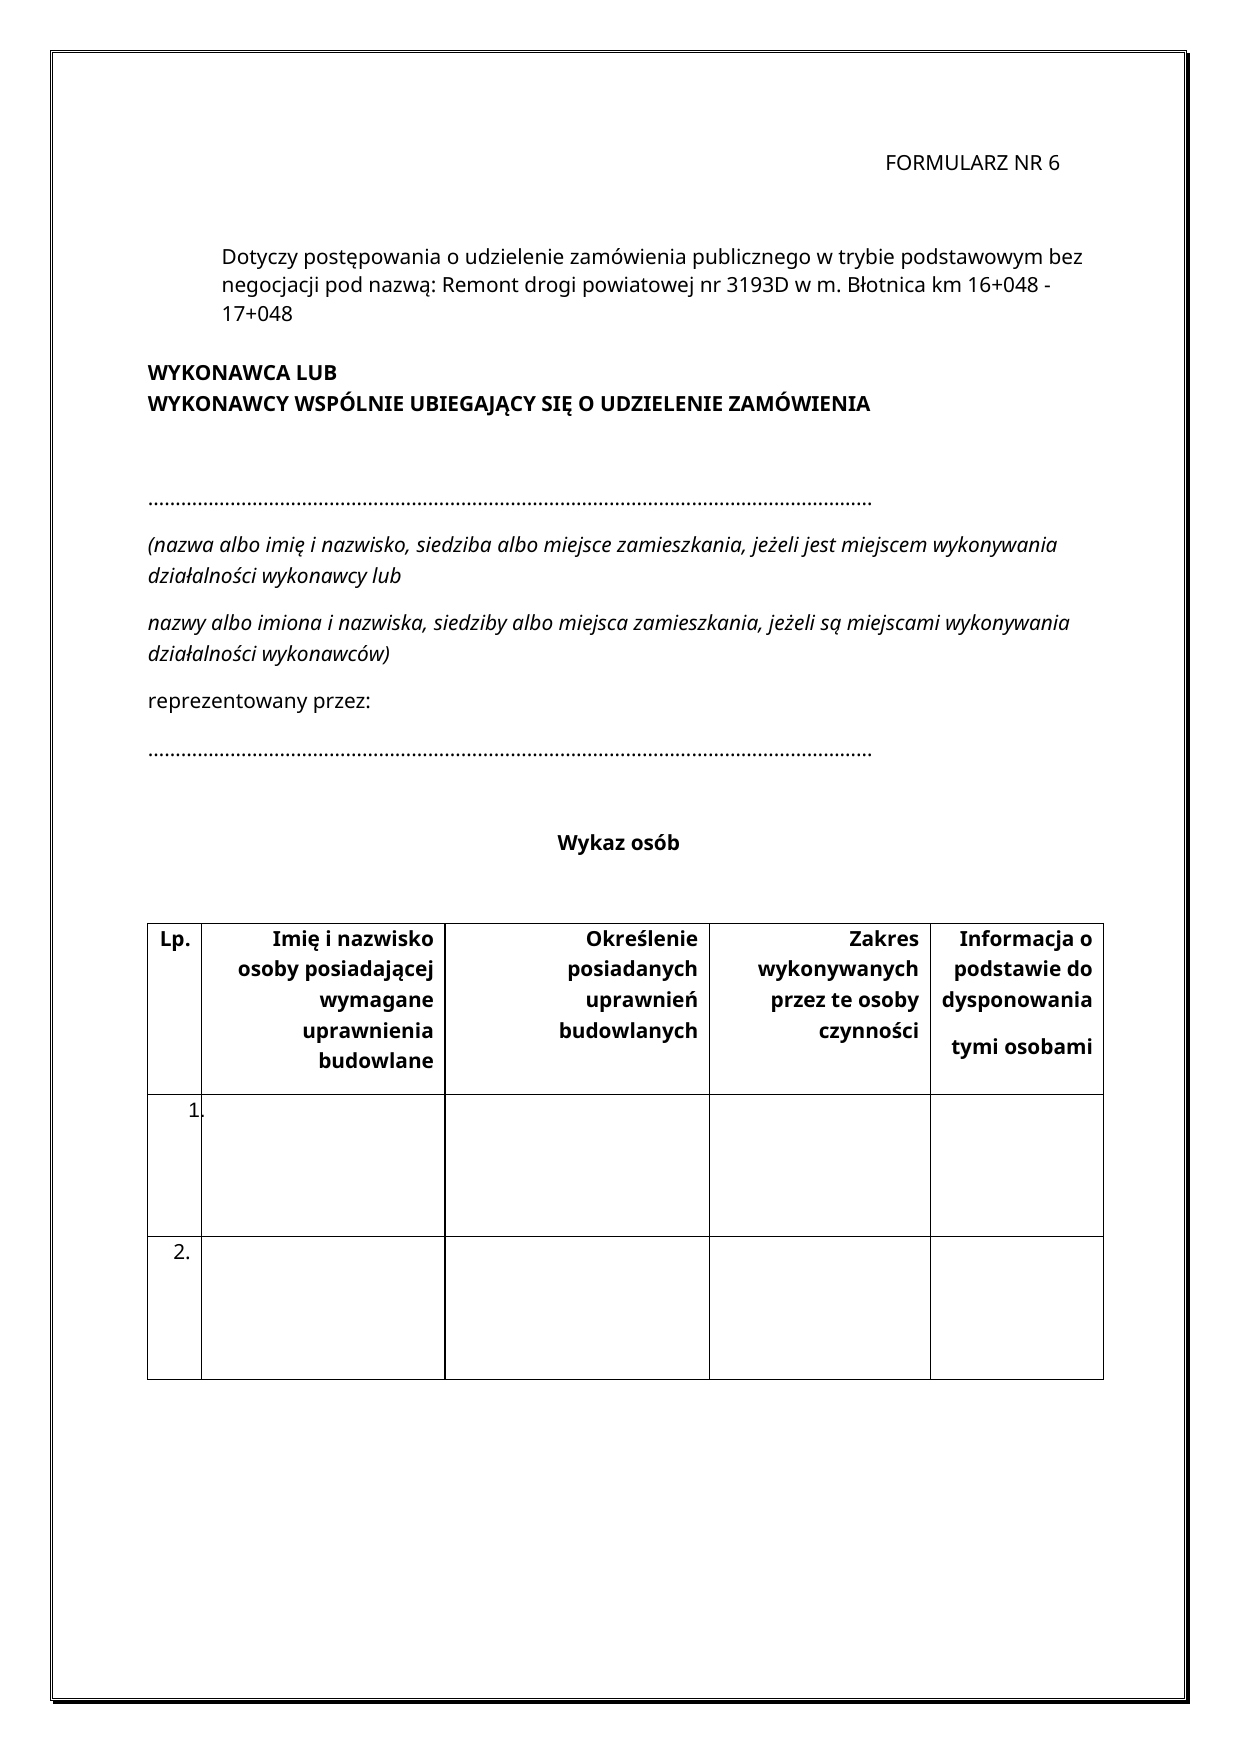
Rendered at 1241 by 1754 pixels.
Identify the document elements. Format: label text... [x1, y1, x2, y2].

table_header Określenie posiadanych uprawnień budowlanych [446, 924, 709, 1094]
text reprezentowany przez: [148, 686, 1089, 715]
table_cell 2. [148, 1237, 201, 1379]
table_cell [710, 1095, 930, 1236]
table_cell [446, 1237, 709, 1379]
table_cell [931, 1095, 1103, 1236]
table_cell [202, 1095, 444, 1236]
text (nazwa albo imię i nazwisko, siedziba albo miejsce zamieszkania, jeżeli jest miejscem wykonywania działalności wykonawcy lub [148, 531, 1089, 590]
table_cell [202, 1237, 444, 1379]
text Dotyczy postępowania o udzielenie zamówienia publicznego w trybie podstawowym bez negocjacji pod nazwą: Remont drogi powiatowej nr 3193D w m. Błotnica km 16+048 - 17+048 [221, 242, 1089, 327]
table_cell [446, 1095, 709, 1236]
text …………………………………………………………………………………………………………………… [148, 483, 1089, 512]
text …………………………………………………………………………………………………………………… [148, 734, 1089, 762]
text FORMULARZ NR 6 [811, 148, 1089, 176]
table_header Lp. [148, 924, 201, 1094]
table_header Informacja o podstawie do dysponowania tymi osobami [931, 924, 1103, 1094]
text WYKONAWCA LUB WYKONAWCY WSPÓLNIE UBIEGAJĄCY SIĘ O UDZIELENIE ZAMÓWIENIA [148, 327, 1089, 417]
table_header Imię i nazwisko osoby posiadającej wymagane uprawnienia budowlane [202, 924, 444, 1094]
table_cell [148, 1095, 201, 1236]
table_header Zakres wykonywanych przez te osoby czynności [710, 924, 930, 1094]
text Wykaz osób [148, 828, 1089, 857]
table_cell [931, 1237, 1103, 1379]
text nazwy albo imiona i nazwiska, siedziby albo miejsca zamieszkania, jeżeli są miejscami wykonywania działalności wykonawców) [148, 608, 1089, 668]
table_cell [710, 1237, 930, 1379]
